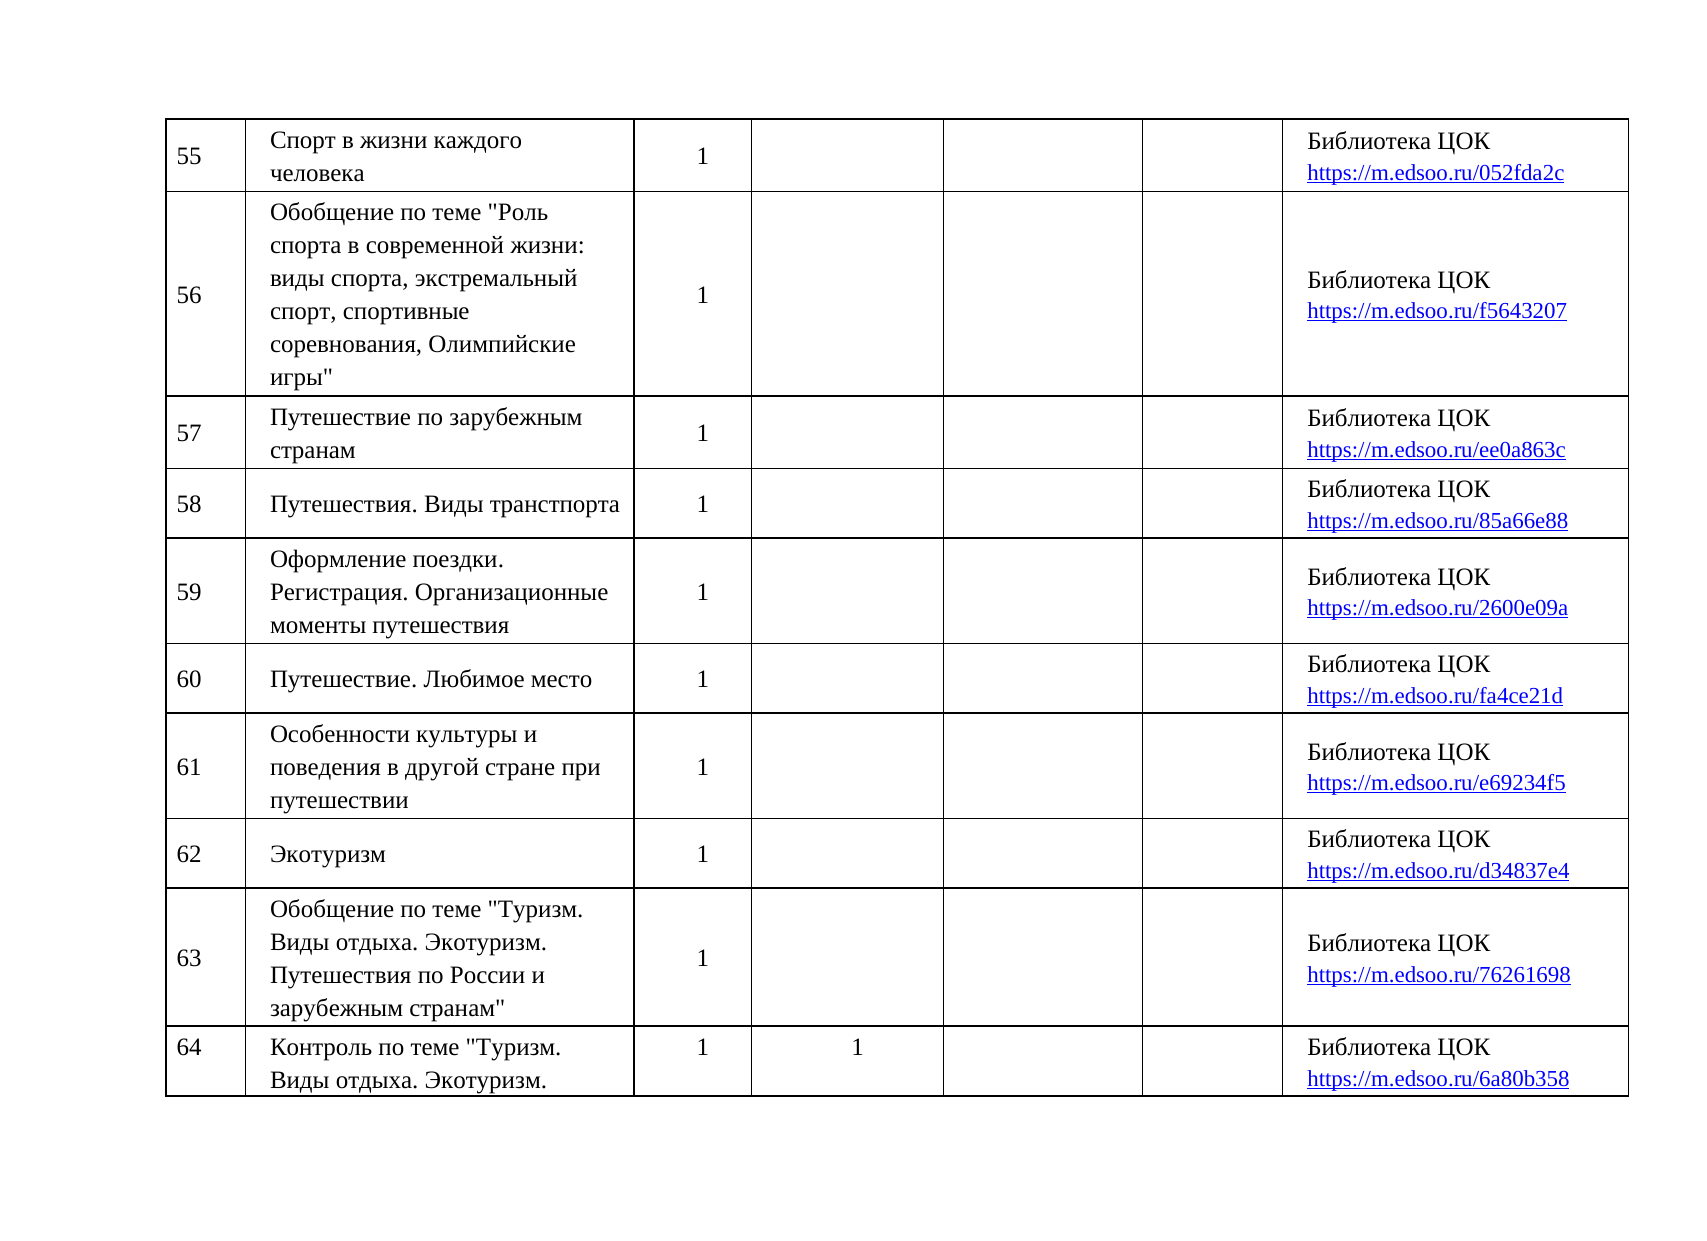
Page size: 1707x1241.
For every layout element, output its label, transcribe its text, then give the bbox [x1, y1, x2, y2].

table_cell [944, 1027, 1142, 1095]
table_cell 1 [635, 539, 751, 642]
table_cell 61 [167, 714, 245, 817]
table_cell Спорт в жизни каждого человека [246, 120, 633, 191]
table_cell [1143, 397, 1282, 467]
table_cell [944, 644, 1142, 712]
table_cell 58 [167, 469, 245, 537]
table_cell [944, 469, 1142, 537]
table_cell [752, 889, 943, 1025]
table_cell Путешествия. Виды транстпорта [246, 469, 633, 537]
table_cell [1143, 469, 1282, 537]
table_cell [752, 192, 943, 395]
table_cell [1143, 1027, 1282, 1095]
table_cell 56 [167, 192, 245, 395]
table_cell Библиотека ЦОК https://m.edsoo.ru/d34837e4 [1283, 819, 1628, 887]
table_cell Особенности культуры и поведения в другой стране при путешествии [246, 714, 633, 817]
table_cell 1 [635, 1027, 751, 1095]
table_cell Библиотека ЦОК https://m.edsoo.ru/85a66e88 [1283, 469, 1628, 537]
table_cell Библиотека ЦОК https://m.edsoo.ru/2600e09a [1283, 539, 1628, 642]
table_cell Библиотека ЦОК https://m.edsoo.ru/e69234f5 [1283, 714, 1628, 817]
table_cell 59 [167, 539, 245, 642]
table_cell 1 [635, 397, 751, 467]
table_cell 1 [752, 1027, 943, 1095]
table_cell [1283, 1027, 1628, 1095]
table_cell [1143, 539, 1282, 642]
table_cell Экотуризм [246, 819, 633, 887]
table_cell 1 [635, 469, 751, 537]
table_cell 1 [635, 889, 751, 1025]
table_cell 63 [167, 889, 245, 1025]
table_cell [1143, 120, 1282, 191]
table_cell Библиотека ЦОК https://m.edsoo.ru/fa4ce21d [1283, 644, 1628, 712]
table_cell [1143, 819, 1282, 887]
table_cell [1143, 192, 1282, 395]
table_cell [752, 644, 943, 712]
table_cell 1 [635, 714, 751, 817]
table_cell [944, 539, 1142, 642]
table_cell 1 [635, 192, 751, 395]
table_cell [944, 889, 1142, 1025]
table_cell Библиотека ЦОК https://m.edsoo.ru/ee0a863c [1283, 397, 1628, 467]
table_cell Обобщение по теме "Роль спорта в современной жизни: виды спорта, экстремальный спорт, спортивные соревнования, Олимпийские игры" [246, 192, 633, 395]
table_cell 1 [635, 819, 751, 887]
table_cell [1143, 644, 1282, 712]
table_cell [944, 714, 1142, 817]
table_cell [752, 397, 943, 467]
table_cell Путешествие по зарубежным странам [246, 397, 633, 467]
table_cell Библиотека ЦОК https://m.edsoo.ru/76261698 [1283, 889, 1628, 1025]
table_cell Путешествие. Любимое место [246, 644, 633, 712]
table_cell [944, 120, 1142, 191]
table_cell [944, 192, 1142, 395]
table_cell [1143, 889, 1282, 1025]
table_cell 1 [635, 120, 751, 191]
table_cell Оформление поездки. Регистрация. Организационные моменты путешествия [246, 539, 633, 642]
table_cell Библиотека ЦОК https://m.edsoo.ru/f5643207 [1283, 192, 1628, 395]
table_cell 55 [167, 120, 245, 191]
table_cell [752, 819, 943, 887]
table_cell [246, 1027, 633, 1095]
table_cell [752, 120, 943, 191]
table_cell Обобщение по теме "Туризм. Виды отдыха. Экотуризм. Путешествия по России и зарубежным странам" [246, 889, 633, 1025]
table_cell 62 [167, 819, 245, 887]
table_cell [944, 819, 1142, 887]
table_cell 1 [635, 644, 751, 712]
table_cell [752, 539, 943, 642]
table_cell Библиотека ЦОК https://m.edsoo.ru/052fda2c [1283, 120, 1628, 191]
table_cell [752, 714, 943, 817]
table_cell 64 [167, 1027, 245, 1095]
table_cell 57 [167, 397, 245, 467]
table_cell [752, 469, 943, 537]
table_cell [1143, 714, 1282, 817]
table_cell 60 [167, 644, 245, 712]
table_cell [944, 397, 1142, 467]
